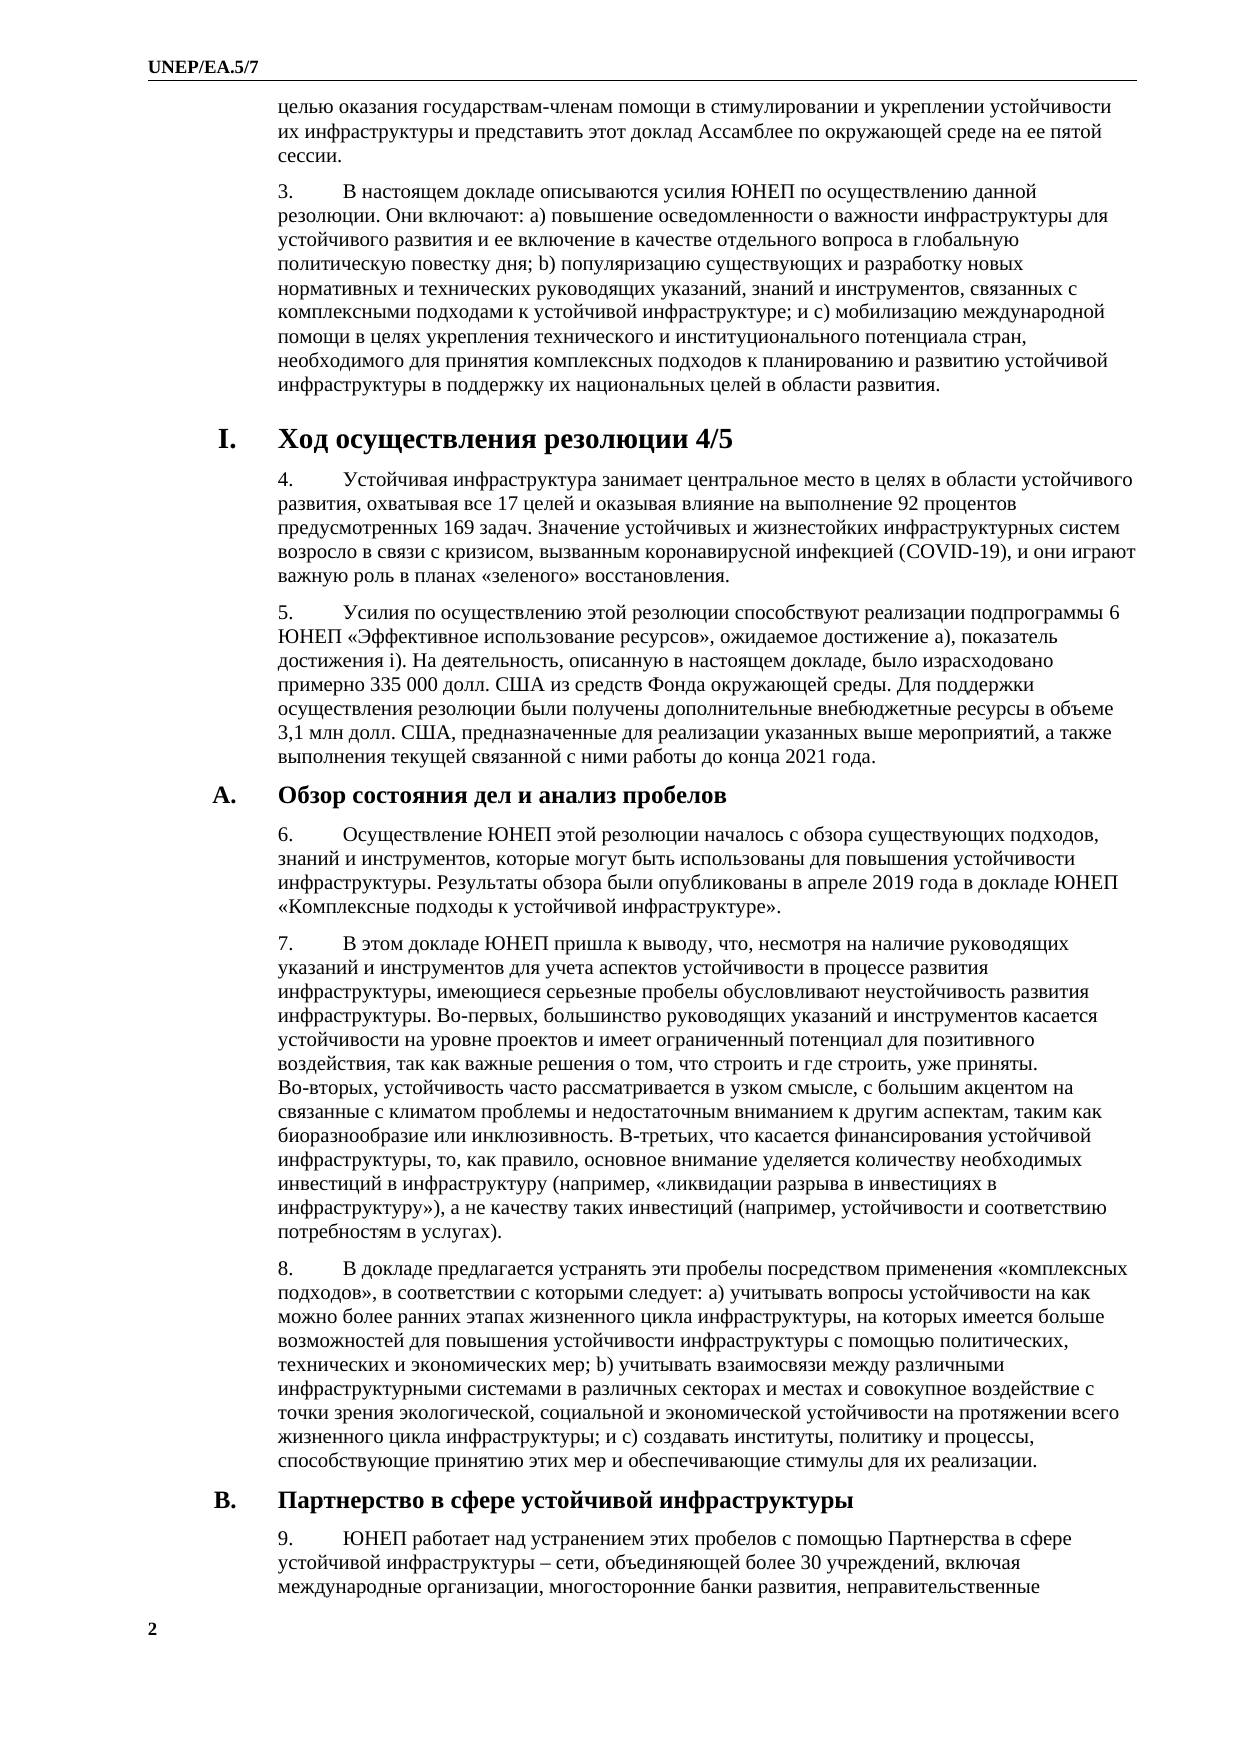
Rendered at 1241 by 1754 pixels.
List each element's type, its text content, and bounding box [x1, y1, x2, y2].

text A. Обзор состояния дел и анализ пробелов [148, 781, 1107, 809]
text 6. Осуществление ЮНЕП этой резолюции началось с обзора существующих подходов, знаний и инструментов, которые могут быть использованы для повышения устойчивости инфраструктуры. Результаты обзора были опубликованы в апреле 2019 года в докладе ЮНЕП «Комплексные подходы к устойчивой инфраструктуре». [278, 822, 1137, 918]
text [278, 94, 1137, 167]
text I. Ход осуществления резолюции 4/5 [148, 421, 1107, 454]
text B. Партнерство в сфере устойчивой инфраструктуры [148, 1485, 1107, 1514]
text 4. Устойчивая инфраструктура занимает центральное место в целях в области устойчивого развития, охватывая все 17 целей и оказывая влияние на выполнение 92 процентов предусмотренных 169 задач. Значение устойчивых и жизнестойких инфраструктурных систем возросло в связи с кризисом, вызванным коронавирусной инфекцией (COVID-19), и они играют важную роль в планах «зеленого» восстановления. [278, 467, 1137, 587]
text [278, 1526, 1137, 1598]
text 3. В настоящем докладе описываются усилия ЮНЕП по осуществлению данной резолюции. Они включают: a) повышение осведомленности о важности инфраструктуры для устойчивого развития и ее включение в качестве отдельного вопроса в глобальную политическую повестку дня; b) популяризацию существующих и разработку новых нормативных и технических руководящих указаний, знаний и инструментов, связанных с комплексными подходами к устойчивой инфраструктуре; и c) мобилизацию международной помощи в целях укрепления технического и институционального потенциала стран, необходимого для принятия комплексных подходов к планированию и развитию устойчивой инфраструктуры в поддержку их национальных целей в области развития. [278, 179, 1137, 396]
text 5. Усилия по осуществлению этой резолюции способствуют реализации подпрограммы 6 ЮНЕП «Эффективное использование ресурсов», ожидаемое достижение a), показатель достижения i). На деятельность, описанную в настоящем докладе, было израсходовано примерно 335 000 долл. США из средств Фонда окружающей среды. Для поддержки осуществления резолюции были получены дополнительные внебюджетные ресурсы в объеме 3,1 млн долл. США, предназначенные для реализации указанных выше мероприятий, а также выполнения текущей связанной с ними работы до конца 2021 года. [278, 599, 1137, 768]
text 8. В докладе предлагается устранять эти пробелы посредством применения «комплексных подходов», в соответствии с которыми следует: a) учитывать вопросы устойчивости на как можно более ранних этапах жизненного цикла инфраструктуры, на которых имеется больше возможностей для повышения устойчивости инфраструктуры с помощью политических, технических и экономических мер; b) учитывать взаимосвязи между различными инфраструктурными системами в различных секторах и местах и совокупное воздействие с точки зрения экологической, социальной и экономической устойчивости на протяжении всего жизненного цикла инфраструктуры; и с) создавать институты, политику и процессы, способствующие принятию этих мер и обеспечивающие стимулы для их реализации. [278, 1256, 1137, 1472]
text 7. В этом докладе ЮНЕП пришла к выводу, что, несмотря на наличие руководящих указаний и инструментов для учета аспектов устойчивости в процессе развития инфраструктуры, имеющиеся серьезные пробелы обусловливают неустойчивость развития инфраструктуры. Во-первых, большинство руководящих указаний и инструментов касается устойчивости на уровне проектов и имеет ограниченный потенциал для позитивного воздействия, так как важные решения о том, что строить и где строить, уже приняты. Во-вторых, устойчивость часто рассматривается в узком смысле, с большим акцентом на связанные с климатом проблемы и недостаточным вниманием к другим аспектам, таким как биоразнообразие или инклюзивность. В-третьих, что касается финансирования устойчивой инфраструктуры, то, как правило, основное внимание уделяется количеству необходимых инвестиций в инфраструктуру (например, «ликвидации разрыва в инвестициях в инфраструктуру»), а не качеству таких инвестиций (например, устойчивости и соответствию потребностям в услугах). [278, 931, 1137, 1243]
